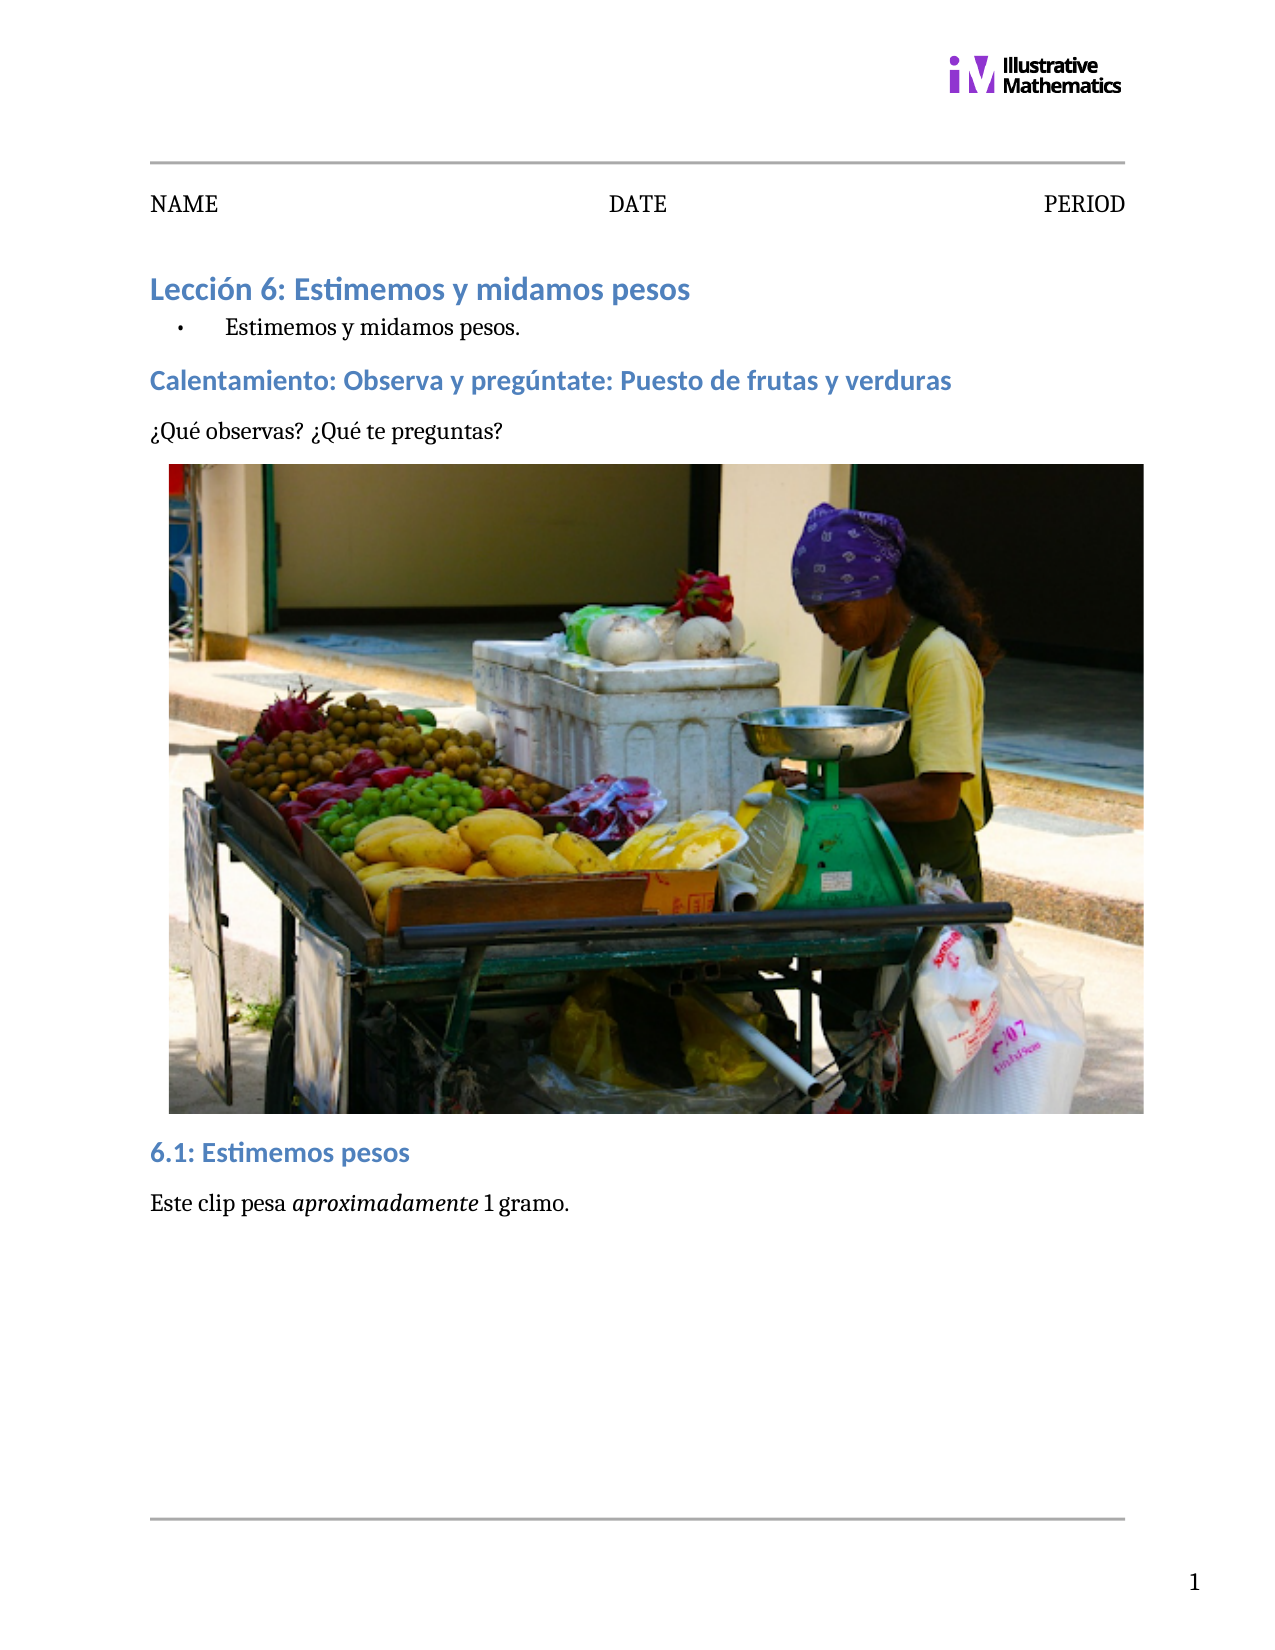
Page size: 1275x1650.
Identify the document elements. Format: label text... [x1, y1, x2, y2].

subtitle 6.1: Estimemos pesos [150, 1134, 1125, 1170]
text ¿Qué observas? ¿Qué te preguntas? [150, 417, 1125, 446]
subtitle Calentamiento: Observa y pregúntate: Puesto de frutas y verduras [150, 362, 1125, 398]
picture [949, 55, 1121, 93]
list Estimemos y midamos pesos. [175, 313, 1125, 342]
subtitle Lección 6: Estimemos y midamos pesos [150, 268, 1125, 309]
picture [168, 464, 1144, 1114]
text Este clip pesa aproximadamente 1 gramo. [150, 1189, 1125, 1218]
